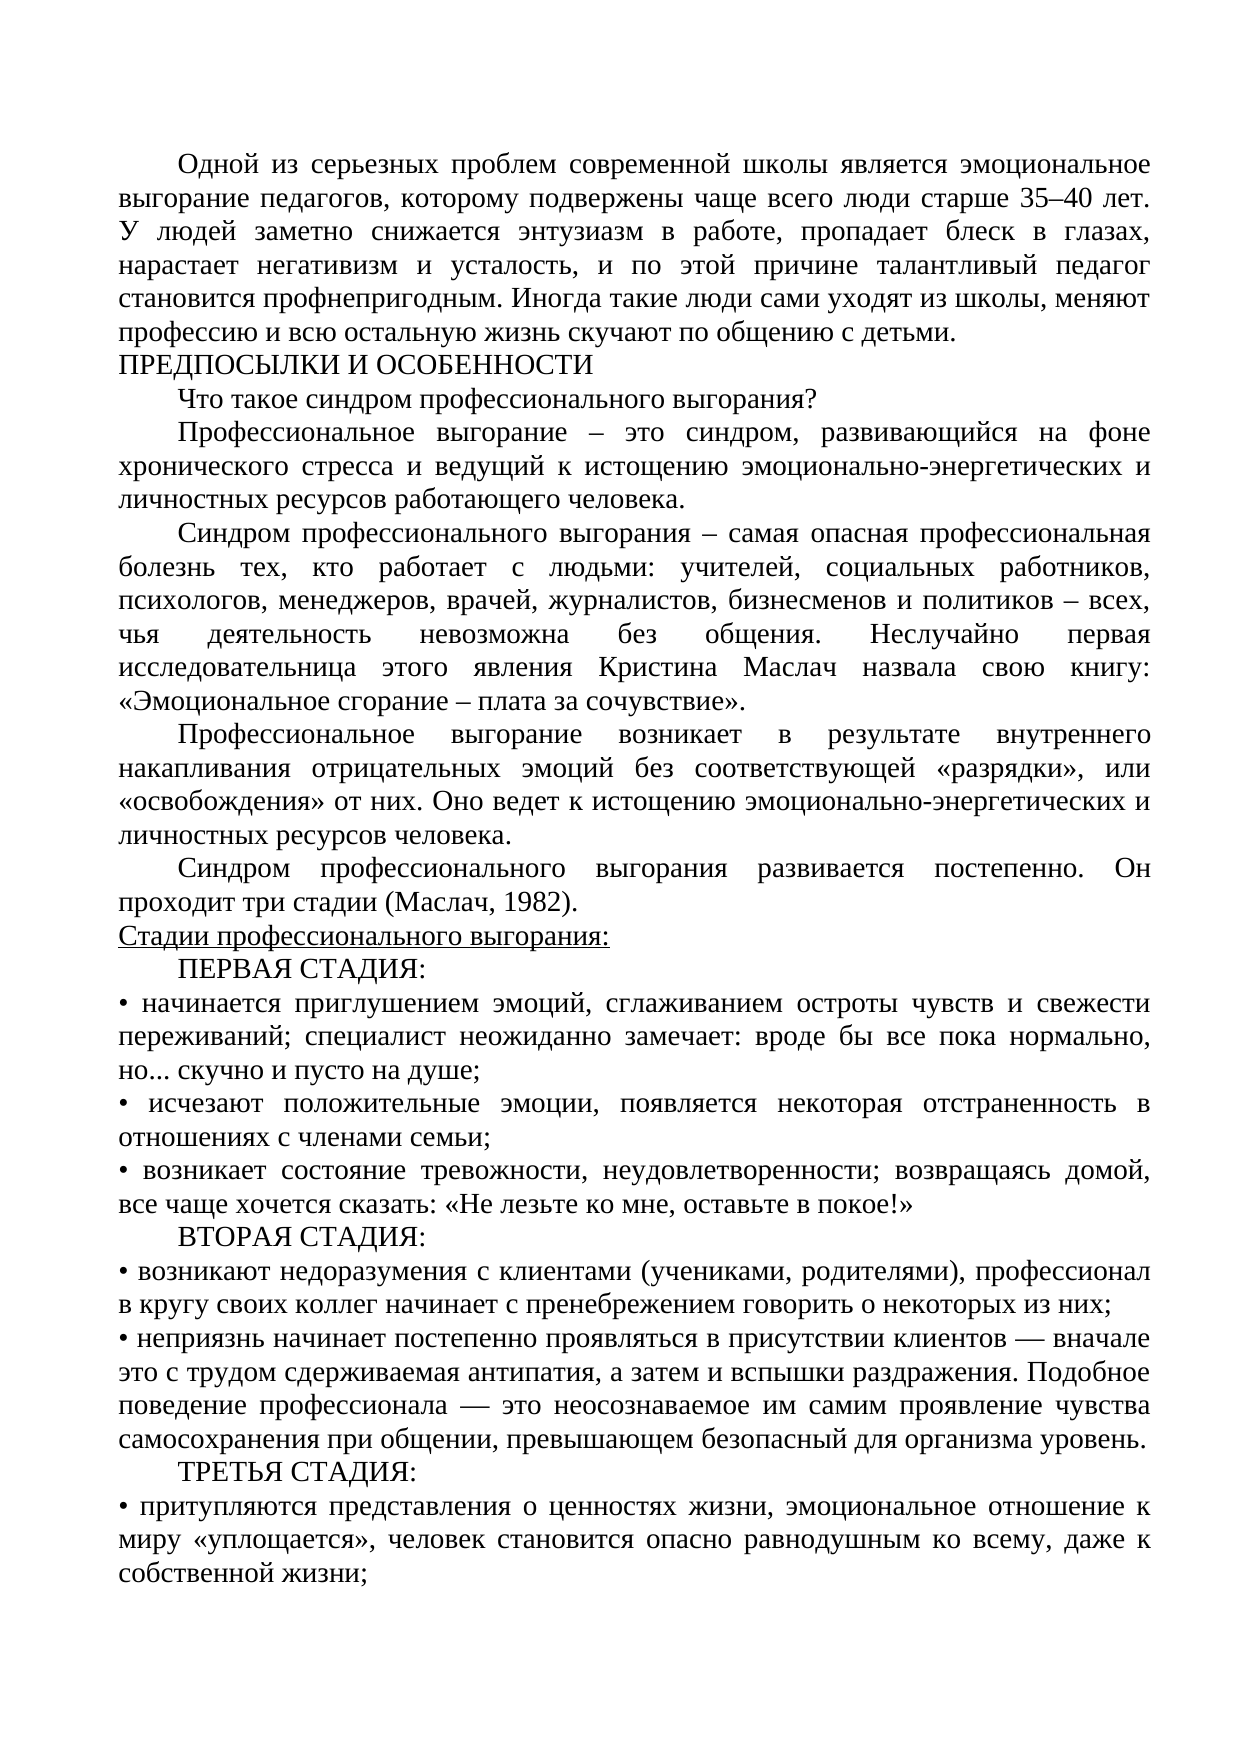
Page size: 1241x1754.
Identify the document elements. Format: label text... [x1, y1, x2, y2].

text Синдром профессионального выгорания развивается постепенно. Он проходит три стадии (Маслач, 1982). [118, 851, 1152, 918]
text • возникают недоразумения с клиентами (учениками, родителями), профессионал в кругу своих коллег начинает с пренебрежением говорить о некоторых из них; [118, 1253, 1152, 1320]
text Профессиональное выгорание – это синдром, развивающийся на фоне хронического стресса и ведущий к истощению эмоционально-энергетических и личностных ресурсов работающего человека. [118, 414, 1152, 515]
text ТРЕТЬЯ СТАДИЯ: [118, 1454, 1152, 1488]
text Одной из серьезных проблем современной школы является эмоциональное выгорание педагогов, которому подвержены чаще всего люди старше 35–40 лет. У людей заметно снижается энтузиазм в работе, пропадает блеск в глазах, нарастает негативизм и усталость, и по этой причине талантливый педагог становится профнепригодным. Иногда такие люди сами уходят из школы, меняют профессию и всю остальную жизнь скучают по общению с детьми. [118, 146, 1152, 347]
text • возникает состояние тревожности, неудовлетворенности; возвращаясь домой, все чаще хочется сказать: «Не лезьте ко мне, оставьте в покое!» [118, 1152, 1152, 1219]
text Что такое синдром профессионального выгорания? [118, 381, 1152, 414]
text Стадии профессионального выгорания: [118, 918, 1152, 951]
text • притупляются представления о ценностях жизни, эмоциональное отношение к миру «уплощается», человек становится опасно равнодушным ко всему, даже к собственной жизни; [118, 1488, 1152, 1588]
text Синдром профессионального выгорания – самая опасная профессиональная болезнь тех, кто работает с людьми: учителей, социальных работников, психологов, менеджеров, врачей, журналистов, бизнесменов и политиков – всех, чья деятельность невозможна без общения. Неслучайно первая исследовательница этого явления Кристина Маслач назвала свою книгу: «Эмоциональное сгорание – плата за сочувствие». [118, 515, 1152, 716]
text Профессиональное выгорание возникает в результате внутреннего накапливания отрицательных эмоций без соответствующей «разрядки», или «освобождения» от них. Оно ведет к истощению эмоционально-энергетических и личностных ресурсов человека. [118, 716, 1152, 851]
text ПРЕДПОСЫЛКИ И ОСОБЕННОСТИ [118, 347, 1152, 381]
text • начинается приглушением эмоций, сглаживанием остроты чувств и свежести переживаний; специалист неожиданно замечает: вроде бы все пока нормально, но... скучно и пусто на душе; [118, 985, 1152, 1085]
text • исчезают положительные эмоции, появляется некоторая отстраненность в отношениях с членами семьи; [118, 1085, 1152, 1152]
text • неприязнь начинает постепенно проявляться в присутствии клиентов — вначале это с трудом сдерживаемая антипатия, а затем и вспышки раздражения. Подобное поведение профессионала — это неосознаваемое им самим проявление чувства самосохранения при общении, превышающем безопасный для организма уровень. [118, 1320, 1152, 1454]
text ВТОРАЯ СТАДИЯ: [118, 1219, 1152, 1253]
text ПЕРВАЯ СТАДИЯ: [118, 951, 1152, 985]
